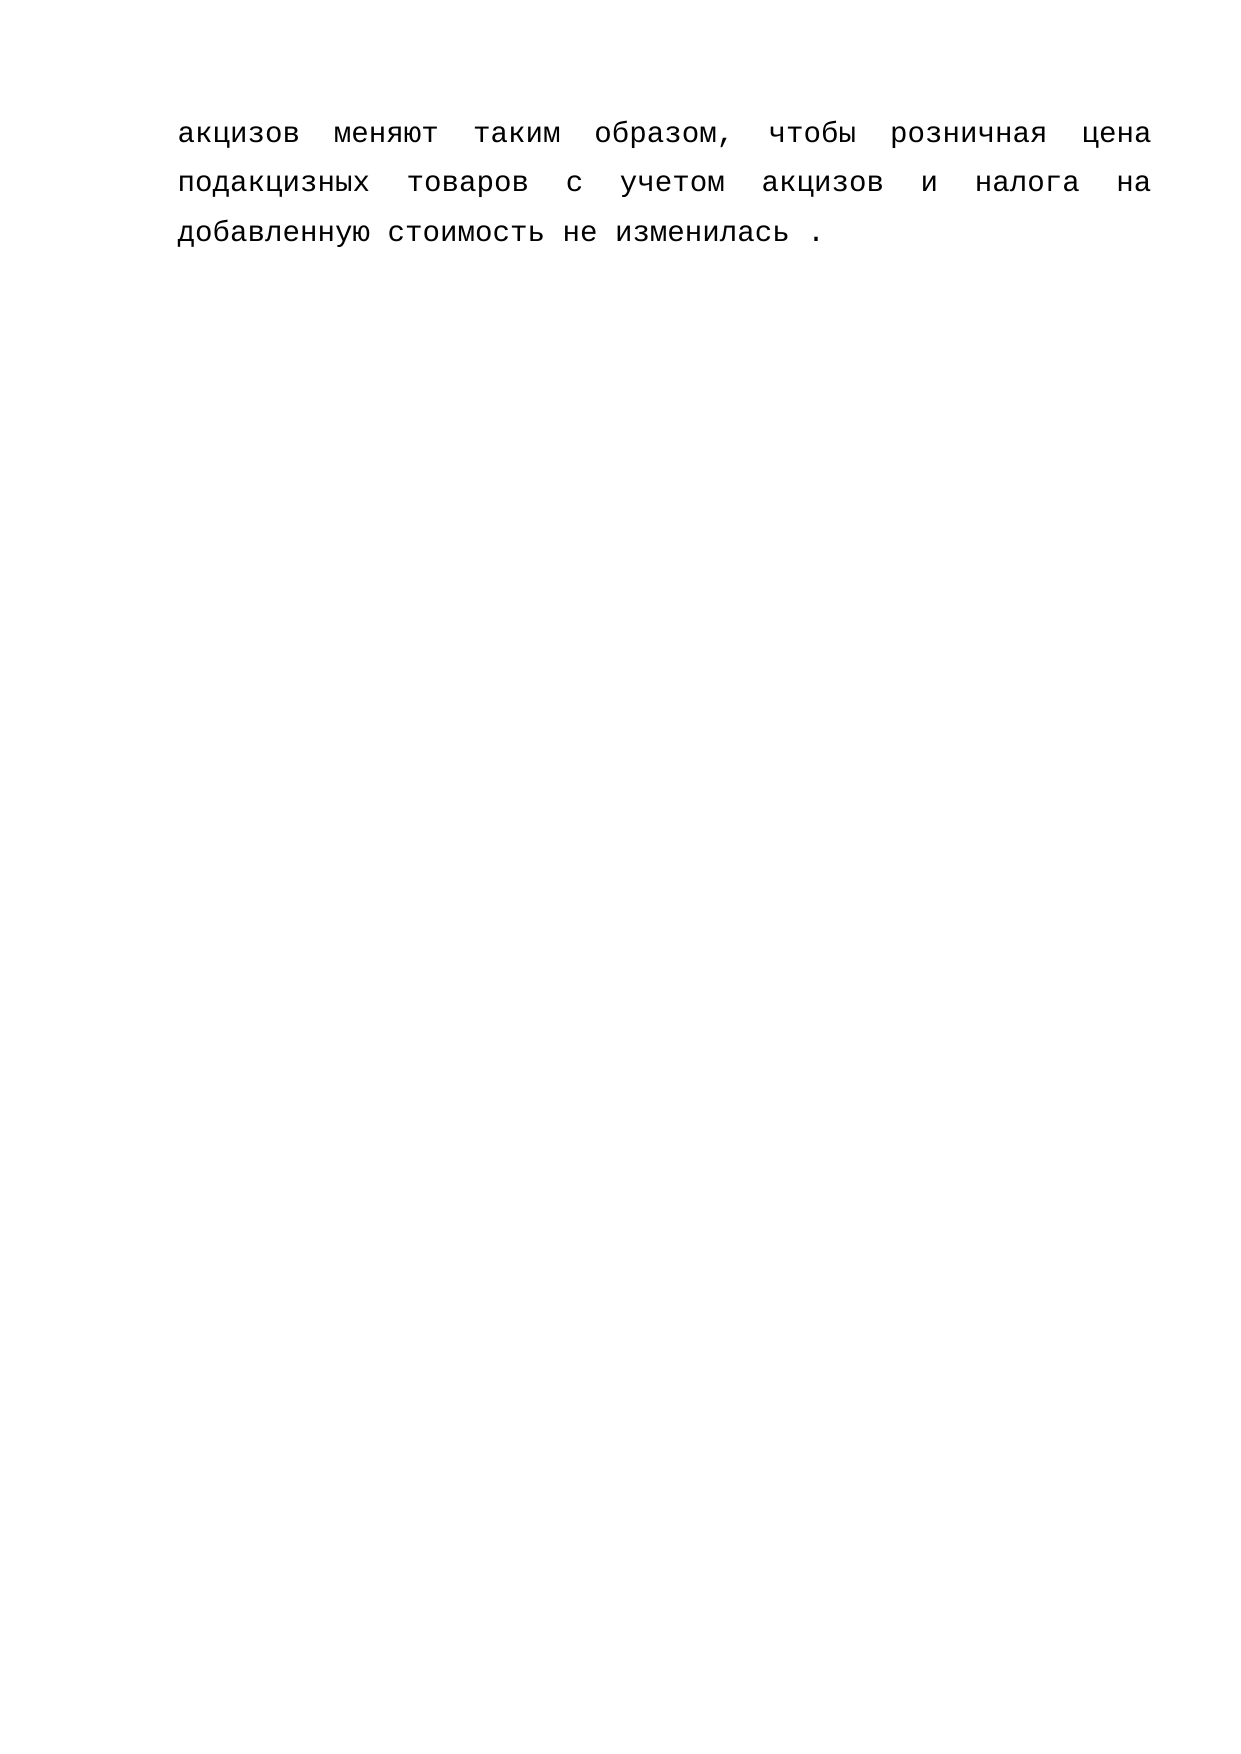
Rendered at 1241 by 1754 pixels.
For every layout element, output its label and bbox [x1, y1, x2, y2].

text [177, 118, 1152, 250]
